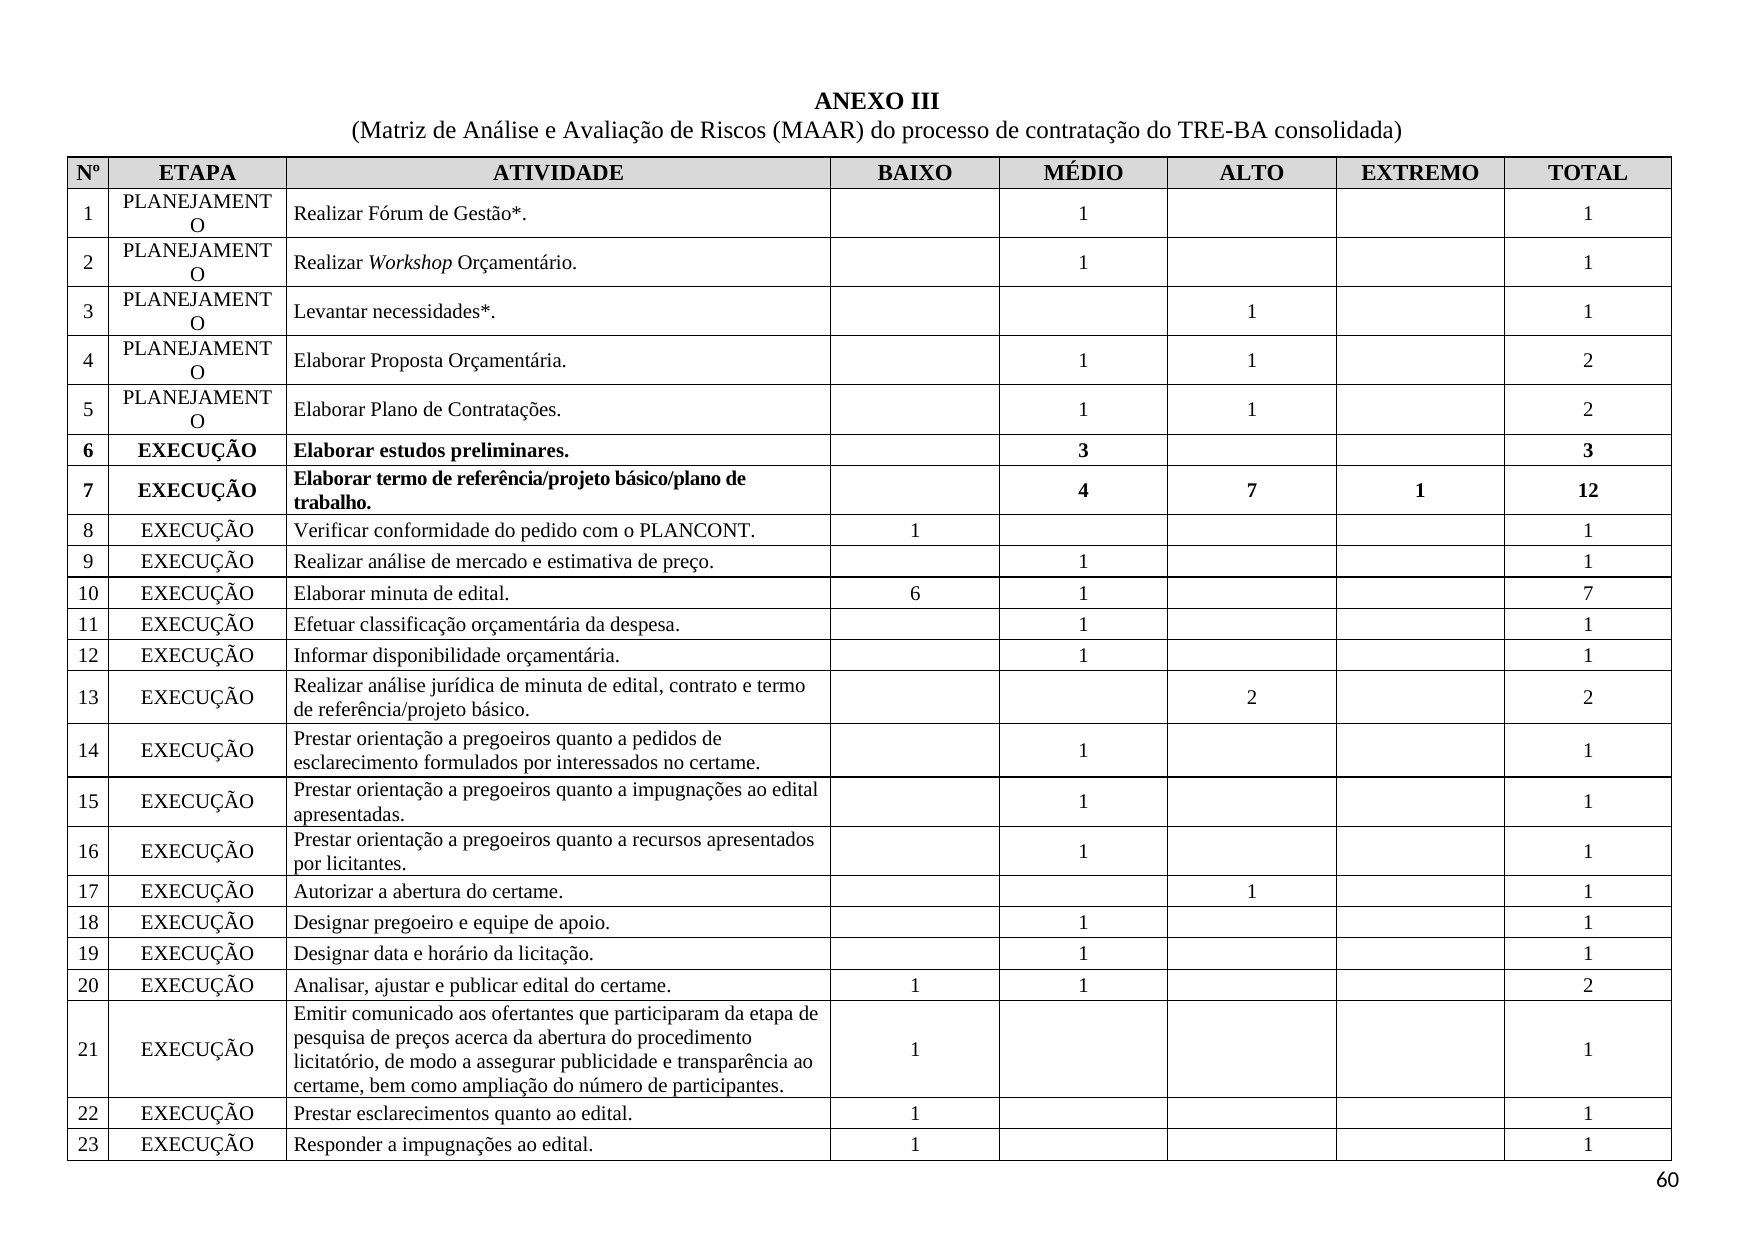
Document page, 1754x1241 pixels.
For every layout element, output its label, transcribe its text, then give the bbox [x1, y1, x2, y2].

table_cell Realizar Fórum de Gestão*. [287, 189, 830, 237]
table_cell Efetuar classificação orçamentária da despesa. [287, 609, 830, 639]
table_cell 16 [68, 827, 108, 875]
table_cell EXECUÇÃO [109, 876, 286, 906]
table_cell [831, 609, 999, 639]
table_cell 2 [1505, 671, 1671, 723]
table_cell Emitir comunicado aos ofertantes que participaram da etapa de pesquisa de preços acerca da abertura do procedimento licitatório, de modo a assegurar publicidade e transparência ao certame, bem como ampliação do número de participantes. [287, 1001, 830, 1097]
table_cell [1337, 938, 1504, 968]
table_header Nº [68, 158, 108, 188]
table_cell EXECUÇÃO [109, 609, 286, 639]
table_cell PLANEJAMENTO [109, 189, 286, 237]
table_cell 1 [1505, 189, 1671, 237]
table_cell [1337, 435, 1504, 465]
table_cell [831, 778, 999, 826]
table_cell [1168, 827, 1336, 875]
table_cell 1 [1000, 938, 1167, 968]
table_cell [831, 336, 999, 384]
table_cell Elaborar Plano de Contratações. [287, 385, 830, 433]
table_cell [831, 671, 999, 723]
table_cell 1 [1000, 724, 1167, 776]
table_cell 1 [1000, 907, 1167, 937]
table_cell [831, 876, 999, 906]
table_cell [1337, 876, 1504, 906]
table_cell [831, 546, 999, 576]
table_cell [1337, 578, 1504, 608]
table_cell 6 [68, 435, 108, 465]
table_cell [1337, 970, 1504, 1000]
table_cell [831, 938, 999, 968]
table_cell [831, 287, 999, 335]
table_cell 4 [1000, 466, 1167, 514]
table_cell EXECUÇÃO [109, 1001, 286, 1097]
table_cell 1 [1505, 640, 1671, 670]
table_cell 1 [1000, 578, 1167, 608]
table_cell PLANEJAMENTO [109, 336, 286, 384]
table_cell 3 [1000, 435, 1167, 465]
table_cell 14 [68, 724, 108, 776]
table_cell [1168, 1001, 1336, 1097]
table_cell [831, 189, 999, 237]
table_cell EXECUÇÃO [109, 671, 286, 723]
table_cell 1 [1505, 876, 1671, 906]
table_cell PLANEJAMENTO [109, 238, 286, 286]
text ANEXO III [75, 86, 1679, 115]
table_cell [1168, 1098, 1336, 1128]
table_cell [1168, 578, 1336, 608]
table_cell [1168, 435, 1336, 465]
table_cell 2 [1505, 385, 1671, 433]
table_cell 22 [68, 1098, 108, 1128]
table_cell 1 [1505, 724, 1671, 776]
table_cell 7 [1505, 578, 1671, 608]
table_cell Levantar necessidades*. [287, 287, 830, 335]
table_cell Analisar, ajustar e publicar edital do certame. [287, 970, 830, 1000]
table_cell 7 [68, 466, 108, 514]
table_cell 1 [1505, 609, 1671, 639]
table_cell Realizar análise de mercado e estimativa de preço. [287, 546, 830, 576]
table_cell 1 [831, 1129, 999, 1159]
table_cell [831, 385, 999, 433]
table_cell Elaborar minuta de edital. [287, 578, 830, 608]
table_cell [1000, 515, 1167, 545]
table_cell [1168, 970, 1336, 1000]
table_cell Realizar análise jurídica de minuta de edital, contrato e termo de referência/projeto básico. [287, 671, 830, 723]
table_cell [1337, 1129, 1504, 1159]
table_cell EXECUÇÃO [109, 546, 286, 576]
table_cell 21 [68, 1001, 108, 1097]
table_cell [1168, 189, 1336, 237]
table_cell Prestar orientação a pregoeiros quanto a pedidos de esclarecimento formulados por interessados no certame. [287, 724, 830, 776]
table_cell Responder a impugnações ao edital. [287, 1129, 830, 1159]
table_cell 1 [68, 189, 108, 237]
table_cell EXECUÇÃO [109, 435, 286, 465]
table_cell [831, 827, 999, 875]
table_cell 2 [68, 238, 108, 286]
table_cell [831, 640, 999, 670]
table_cell Prestar esclarecimentos quanto ao edital. [287, 1098, 830, 1128]
table_cell 1 [831, 1001, 999, 1097]
table_cell 1 [1000, 546, 1167, 576]
table_cell 23 [68, 1129, 108, 1159]
table_cell 1 [1505, 1129, 1671, 1159]
table_cell [1337, 287, 1504, 335]
table_cell 1 [831, 1098, 999, 1128]
table_cell 1 [1000, 238, 1167, 286]
table_cell 5 [68, 385, 108, 433]
table_cell [1000, 671, 1167, 723]
table_cell [1168, 938, 1336, 968]
table_cell [1337, 827, 1504, 875]
table_header MÉDIO [1000, 158, 1167, 188]
table_cell 2 [1505, 336, 1671, 384]
table_cell 1 [1168, 385, 1336, 433]
table_cell [1337, 778, 1504, 826]
table_cell 1 [1000, 189, 1167, 237]
table_cell EXECUÇÃO [109, 938, 286, 968]
table_cell 3 [68, 287, 108, 335]
table_cell [831, 907, 999, 937]
table_cell [1000, 876, 1167, 906]
table_cell 12 [1505, 466, 1671, 514]
table_cell 1 [1505, 1098, 1671, 1128]
table_cell [1168, 609, 1336, 639]
table_cell 1 [831, 970, 999, 1000]
table_cell 1 [1168, 876, 1336, 906]
table_cell [1337, 1098, 1504, 1128]
table_cell EXECUÇÃO [109, 1098, 286, 1128]
table_cell Elaborar Proposta Orçamentária. [287, 336, 830, 384]
table_cell 1 [1000, 827, 1167, 875]
table_header TOTAL [1505, 158, 1671, 188]
table_cell [1337, 640, 1504, 670]
table_cell EXECUÇÃO [109, 724, 286, 776]
table_cell [1168, 907, 1336, 937]
table_cell 2 [1505, 970, 1671, 1000]
table_cell [831, 435, 999, 465]
table_cell [1000, 1001, 1167, 1097]
table_cell 7 [1168, 466, 1336, 514]
table_cell 9 [68, 546, 108, 576]
table_header ALTO [1168, 158, 1336, 188]
table_cell 20 [68, 970, 108, 1000]
table_cell 1 [1337, 466, 1504, 514]
table_cell [831, 238, 999, 286]
table_cell [1168, 724, 1336, 776]
table_cell 1 [1000, 640, 1167, 670]
table_cell 1 [1000, 970, 1167, 1000]
table_cell 1 [1000, 336, 1167, 384]
table_cell 1 [1505, 907, 1671, 937]
table_cell 15 [68, 778, 108, 826]
table_cell [1168, 1129, 1336, 1159]
table_cell [1337, 336, 1504, 384]
table_cell [1337, 546, 1504, 576]
table_cell EXECUÇÃO [109, 970, 286, 1000]
table_cell 18 [68, 907, 108, 937]
table_cell [831, 724, 999, 776]
table_cell [1337, 515, 1504, 545]
table_cell 13 [68, 671, 108, 723]
table_header ATIVIDADE [287, 158, 830, 188]
table_cell [1337, 238, 1504, 286]
table_cell 1 [1505, 938, 1671, 968]
table_cell EXECUÇÃO [109, 466, 286, 514]
table_cell [1000, 1098, 1167, 1128]
table_cell Verificar conformidade do pedido com o PLANCONT. [287, 515, 830, 545]
table_cell EXECUÇÃO [109, 827, 286, 875]
table_cell Elaborar estudos preliminares. [287, 435, 830, 465]
table_cell [1337, 1001, 1504, 1097]
table_cell 1 [1000, 609, 1167, 639]
table_cell [1000, 1129, 1167, 1159]
table_cell 1 [1000, 778, 1167, 826]
table_cell [1000, 287, 1167, 335]
table_cell 1 [1505, 287, 1671, 335]
table_cell 3 [1505, 435, 1671, 465]
table_cell [1337, 385, 1504, 433]
table_cell 1 [1505, 546, 1671, 576]
text (Matriz de Análise e Avaliação de Riscos (MAAR) do processo de contratação do TRE-BA consolidada) [75, 115, 1679, 144]
table_cell Elaborar termo de referência/projeto básico/plano de trabalho. [287, 466, 830, 514]
table_cell [1168, 515, 1336, 545]
table_cell [1168, 238, 1336, 286]
table_cell Designar pregoeiro e equipe de apoio. [287, 907, 830, 937]
table_cell 1 [1505, 827, 1671, 875]
table_cell EXECUÇÃO [109, 640, 286, 670]
table_cell EXECUÇÃO [109, 907, 286, 937]
table_cell [1168, 778, 1336, 826]
table_cell Autorizar a abertura do certame. [287, 876, 830, 906]
table_cell 1 [1505, 1001, 1671, 1097]
table_cell EXECUÇÃO [109, 1129, 286, 1159]
table_cell Realizar Workshop Orçamentário. [287, 238, 830, 286]
table_cell 19 [68, 938, 108, 968]
table_cell Informar disponibilidade orçamentária. [287, 640, 830, 670]
table_header BAIXO [831, 158, 999, 188]
table_cell EXECUÇÃO [109, 578, 286, 608]
table_cell 12 [68, 640, 108, 670]
table_cell 11 [68, 609, 108, 639]
table_cell PLANEJAMENTO [109, 385, 286, 433]
table_cell 1 [1505, 515, 1671, 545]
table_cell 1 [1505, 238, 1671, 286]
table_cell [1168, 640, 1336, 670]
table_cell 2 [1168, 671, 1336, 723]
table_cell [1337, 724, 1504, 776]
table_header ETAPA [109, 158, 286, 188]
table_cell 4 [68, 336, 108, 384]
table_cell 1 [1168, 336, 1336, 384]
table_header EXTREMO [1337, 158, 1504, 188]
table_cell 8 [68, 515, 108, 545]
table_cell [1168, 546, 1336, 576]
table_cell [1337, 609, 1504, 639]
table_cell 1 [1000, 385, 1167, 433]
table_cell [831, 466, 999, 514]
table_cell EXECUÇÃO [109, 515, 286, 545]
table_cell EXECUÇÃO [109, 778, 286, 826]
table_cell Prestar orientação a pregoeiros quanto a recursos apresentados por licitantes. [287, 827, 830, 875]
table_cell [1337, 189, 1504, 237]
table_cell 6 [831, 578, 999, 608]
table_cell Designar data e horário da licitação. [287, 938, 830, 968]
table_cell [1337, 907, 1504, 937]
table_cell 1 [1168, 287, 1336, 335]
table_cell 17 [68, 876, 108, 906]
table_cell 1 [831, 515, 999, 545]
table_cell 10 [68, 578, 108, 608]
table_cell 1 [1505, 778, 1671, 826]
table_cell [1337, 671, 1504, 723]
table_cell PLANEJAMENTO [109, 287, 286, 335]
table_cell Prestar orientação a pregoeiros quanto a impugnações ao edital apresentadas. [287, 778, 830, 826]
